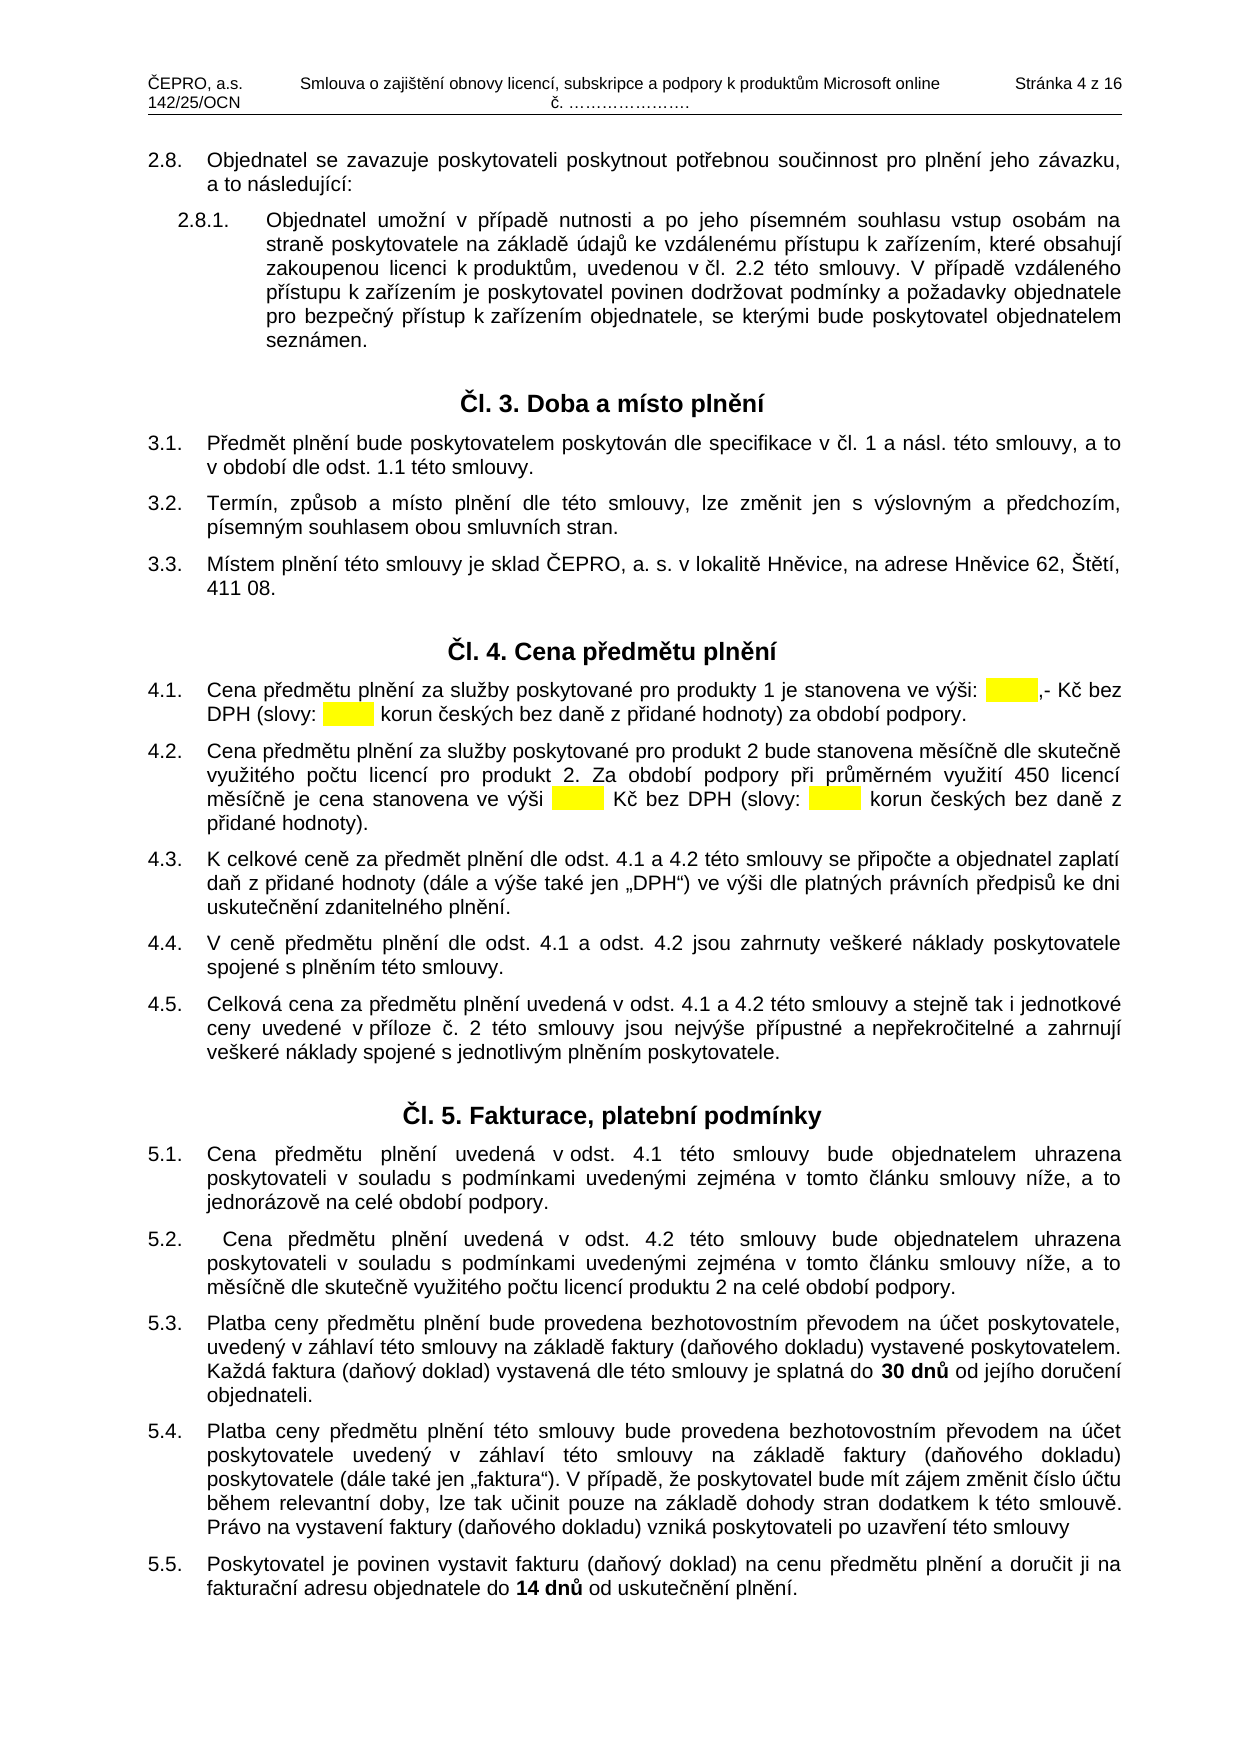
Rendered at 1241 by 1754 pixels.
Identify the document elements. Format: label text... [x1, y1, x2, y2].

text K celkové ceně za předmět plnění dle odst. 4.1 a 4.2 této smlouvy se připočte a objednatel zaplatí daň z přidané hodnoty (dále a výše také jen „DPH“) ve výši dle platných právních předpisů ke dni uskutečnění zdanitelného plnění. [148, 847, 1122, 919]
text Místem plnění této smlouvy je sklad ČEPRO, a. s. v lokalitě Hněvice, na adrese Hněvice 62, Štětí, 411 08. [148, 551, 1122, 599]
text Objednatel se zavazuje poskytovateli poskytnout potřebnou součinnost pro plnění jeho závazku, a to následující: [148, 148, 1122, 196]
text Cena předmětu plnění za služby poskytované pro produkty 1 je stanovena ve výši: ,- Kč bez DPH (slovy: korun českých bez daně z přidané hodnoty) za období podpory. [148, 678, 1122, 726]
text Poskytovatel je povinen vystavit fakturu (daňový doklad) na cenu předmětu plnění a doručit ji na fakturační adresu objednatele do 14 dnů od uskutečnění plnění. [148, 1552, 1122, 1599]
text Termín, způsob a místo plnění dle této smlouvy, lze změnit jen s výslovným a předchozím, písemným souhlasem obou smluvních stran. [148, 491, 1122, 539]
list Fakturace, platební podmínky [102, 1101, 1122, 1130]
text V ceně předmětu plnění dle odst. 4.1 a odst. 4.2 jsou zahrnuty veškeré náklady poskytovatele spojené s plněním této smlouvy. [148, 931, 1122, 979]
text Cena předmětu plnění uvedená v odst. 4.1 této smlouvy bude objednatelem uhrazena poskytovateli v souladu s podmínkami uvedenými zejména v tomto článku smlouvy níže, a to jednorázově na celé období podpory. [148, 1142, 1122, 1214]
text Předmět plnění bude poskytovatelem poskytován dle specifikace v čl. 1 a násl. této smlouvy, a to v období dle odst. 1.1 této smlouvy. [148, 431, 1122, 478]
text Doba a místo plnění [102, 389, 1122, 418]
text Platba ceny předmětu plnění bude provedena bezhotovostním převodem na účet poskytovatele, uvedený v záhlaví této smlouvy na základě faktury (daňového dokladu) vystavené poskytovatelem. Každá faktura (daňový doklad) vystavená dle této smlouvy je splatná do 30 dnů od jejího doručení objednateli. [148, 1311, 1122, 1407]
text Objednatel umožní v případě nutnosti a po jeho písemném souhlasu vstup osobám na straně poskytovatele na základě údajů ke vzdálenému přístupu k zařízením, které obsahují zakoupenou licenci k produktům, uvedenou v čl. 2.2 této smlouvy. V případě vzdáleného přístupu k zařízením je poskytovatel povinen dodržovat podmínky a požadavky objednatele pro bezpečný přístup k zařízením objednatele, se kterými bude poskytovatel objednatelem seznámen. [177, 208, 1122, 352]
text Cena předmětu plnění za služby poskytované pro produkt 2 bude stanovena měsíčně dle skutečně využitého počtu licencí pro produkt 2. Za období podpory při průměrném využití 450 licencí měsíčně je cena stanovena ve výši Kč bez DPH (slovy: korun českých bez daně z přidané hodnoty). [148, 738, 1122, 834]
text Celková cena za předmětu plnění uvedená v odst. 4.1 a 4.2 této smlouvy a stejně tak i jednotkové ceny uvedené v příloze č. 2 této smlouvy jsou nejvýše přípustné a nepřekročitelné a zahrnují veškeré náklady spojené s jednotlivým plněním poskytovatele. [148, 992, 1122, 1063]
text Platba ceny předmětu plnění této smlouvy bude provedena bezhotovostním převodem na účet poskytovatele uvedený v záhlaví této smlouvy na základě faktury (daňového dokladu) poskytovatele (dále také jen „faktura“). V případě, že poskytovatel bude mít zájem změnit číslo účtu během relevantní doby, lze tak učinit pouze na základě dohody stran dodatkem k této smlouvě. Právo na vystavení faktury (daňového dokladu) vzniká poskytovateli po uzavření této smlouvy [148, 1419, 1122, 1539]
text Cena předmětu plnění uvedená v odst. 4.2 této smlouvy bude objednatelem uhrazena poskytovateli v souladu s podmínkami uvedenými zejména v tomto článku smlouvy níže, a to měsíčně dle skutečně využitého počtu licencí produktu 2 na celé období podpory. [148, 1227, 1122, 1298]
list Cena předmětu plnění [102, 637, 1122, 666]
